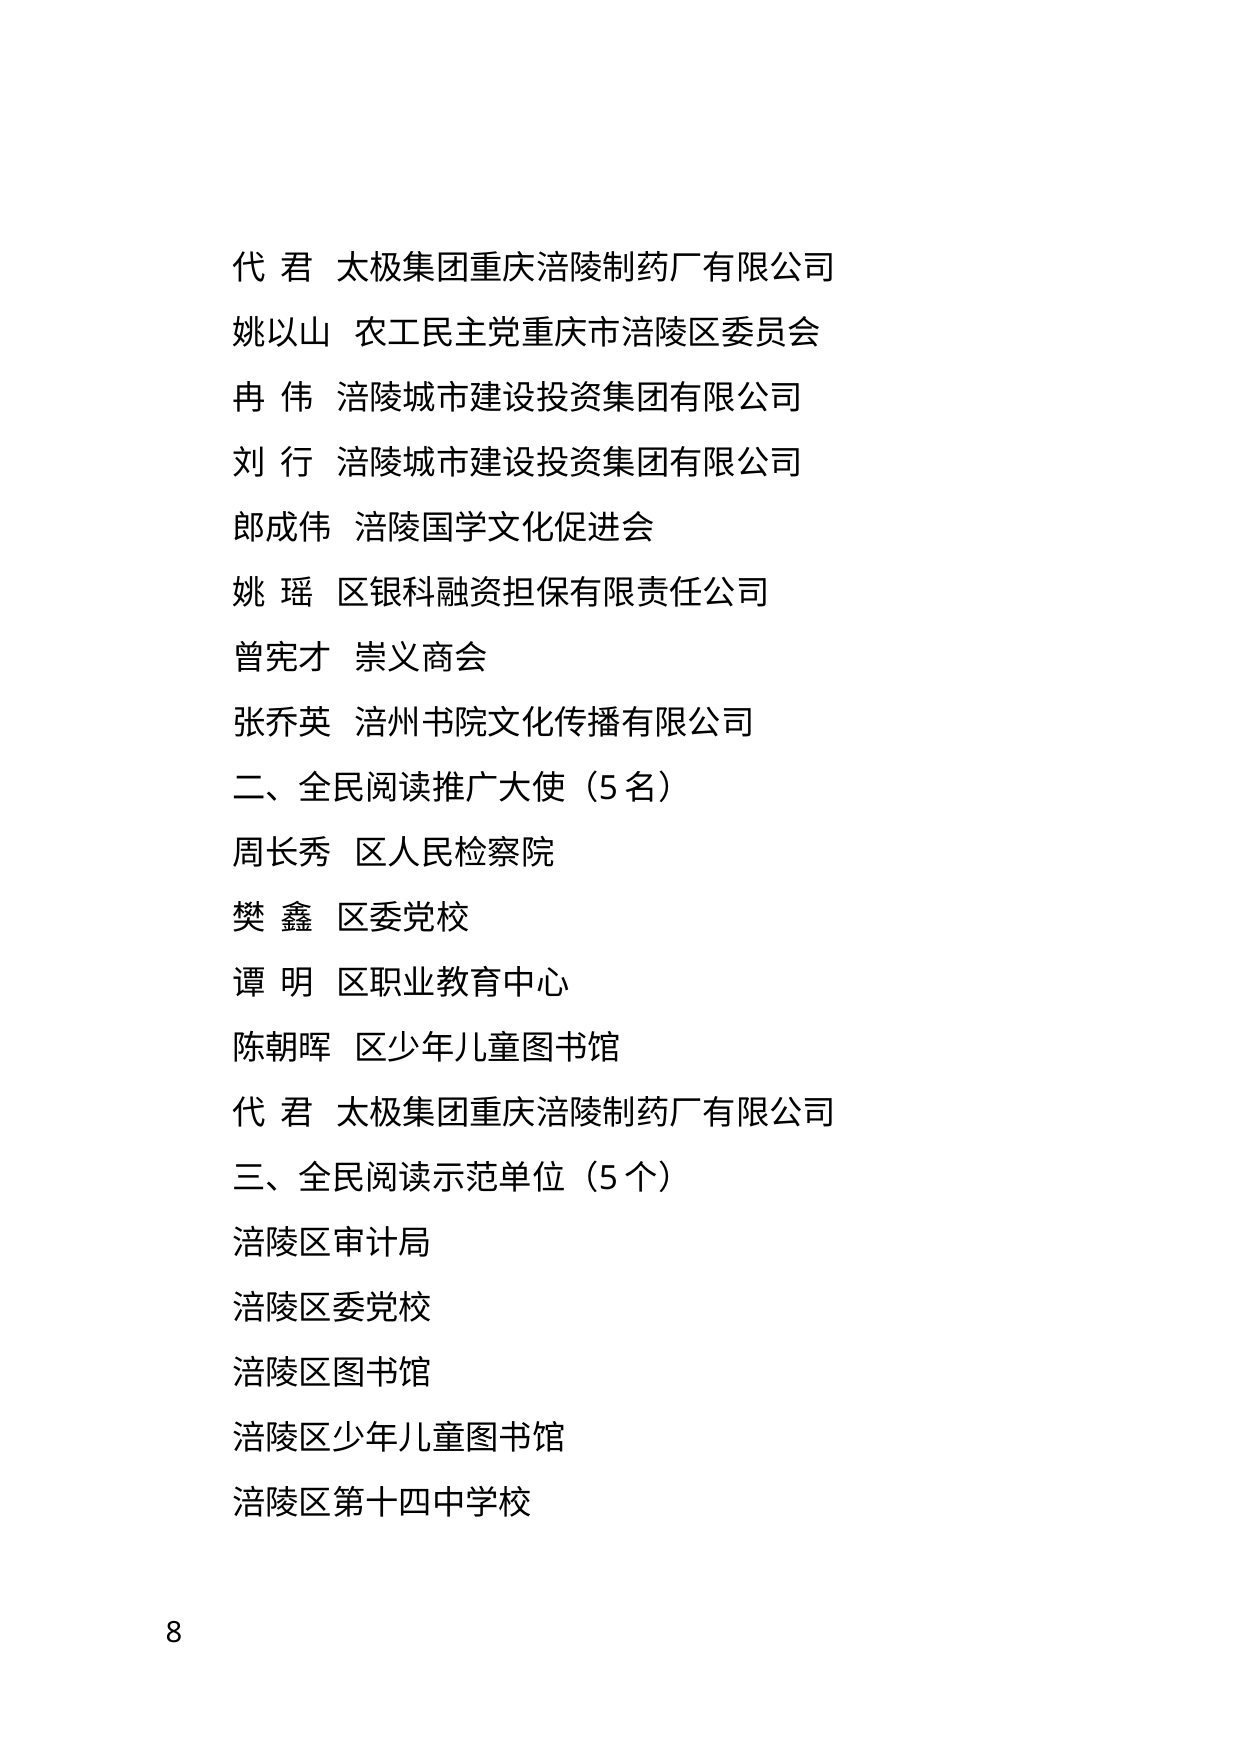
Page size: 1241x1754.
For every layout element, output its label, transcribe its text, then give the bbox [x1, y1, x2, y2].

text 涪陵区委党校 [165, 1273, 1087, 1338]
text 姚以山 农工民主党重庆市涪陵区委员会 [165, 298, 1087, 363]
text 代 君 太极集团重庆涪陵制药厂有限公司 [165, 1078, 1087, 1143]
text 张乔英 涪州书院文化传播有限公司 [165, 688, 1087, 753]
text 谭 明 区职业教育中心 [165, 948, 1087, 1013]
text 郎成伟 涪陵国学文化促进会 [165, 493, 1087, 558]
text 涪陵区少年儿童图书馆 [165, 1403, 1087, 1468]
text 二、全民阅读推广大使（5名） [165, 753, 1087, 818]
text 涪陵区第十四中学校 [165, 1468, 1087, 1533]
text 陈朝晖 区少年儿童图书馆 [165, 1013, 1087, 1078]
text 涪陵区图书馆 [165, 1338, 1087, 1403]
text 曾宪才 崇义商会 [165, 623, 1087, 688]
text 三、全民阅读示范单位（5个） [165, 1143, 1087, 1208]
text 涪陵区审计局 [165, 1208, 1087, 1273]
text 刘 行 涪陵城市建设投资集团有限公司 [165, 428, 1087, 493]
text 周长秀 区人民检察院 [165, 818, 1087, 883]
text 姚 瑶 区银科融资担保有限责任公司 [165, 558, 1087, 623]
text 樊 鑫 区委党校 [165, 883, 1087, 948]
text 冉 伟 涪陵城市建设投资集团有限公司 [165, 363, 1087, 428]
text 代 君 太极集团重庆涪陵制药厂有限公司 [165, 233, 1087, 298]
